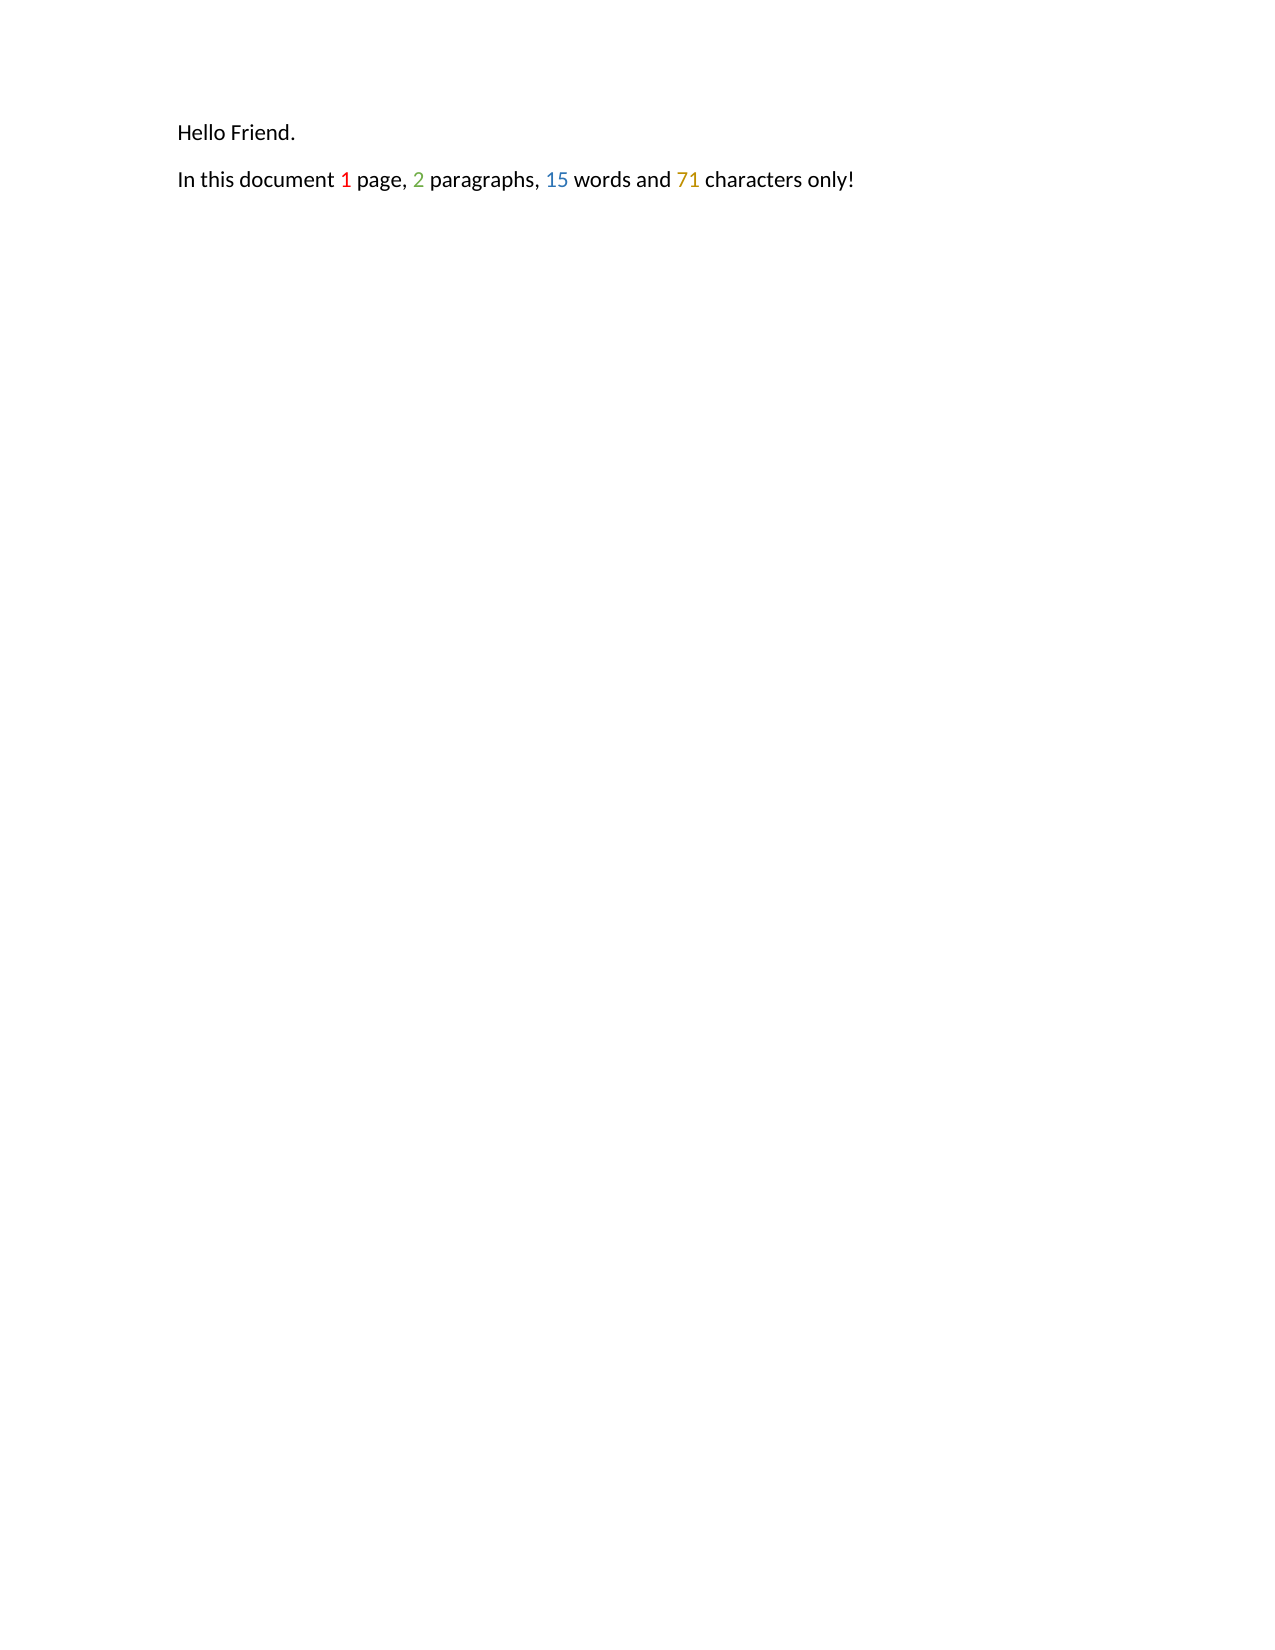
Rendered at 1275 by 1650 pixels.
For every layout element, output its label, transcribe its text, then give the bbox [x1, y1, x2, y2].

text In this document 1 page, 2 paragraphs, 15 words and 71 characters only! [177, 165, 1186, 193]
text Hello Friend. [177, 118, 1186, 146]
